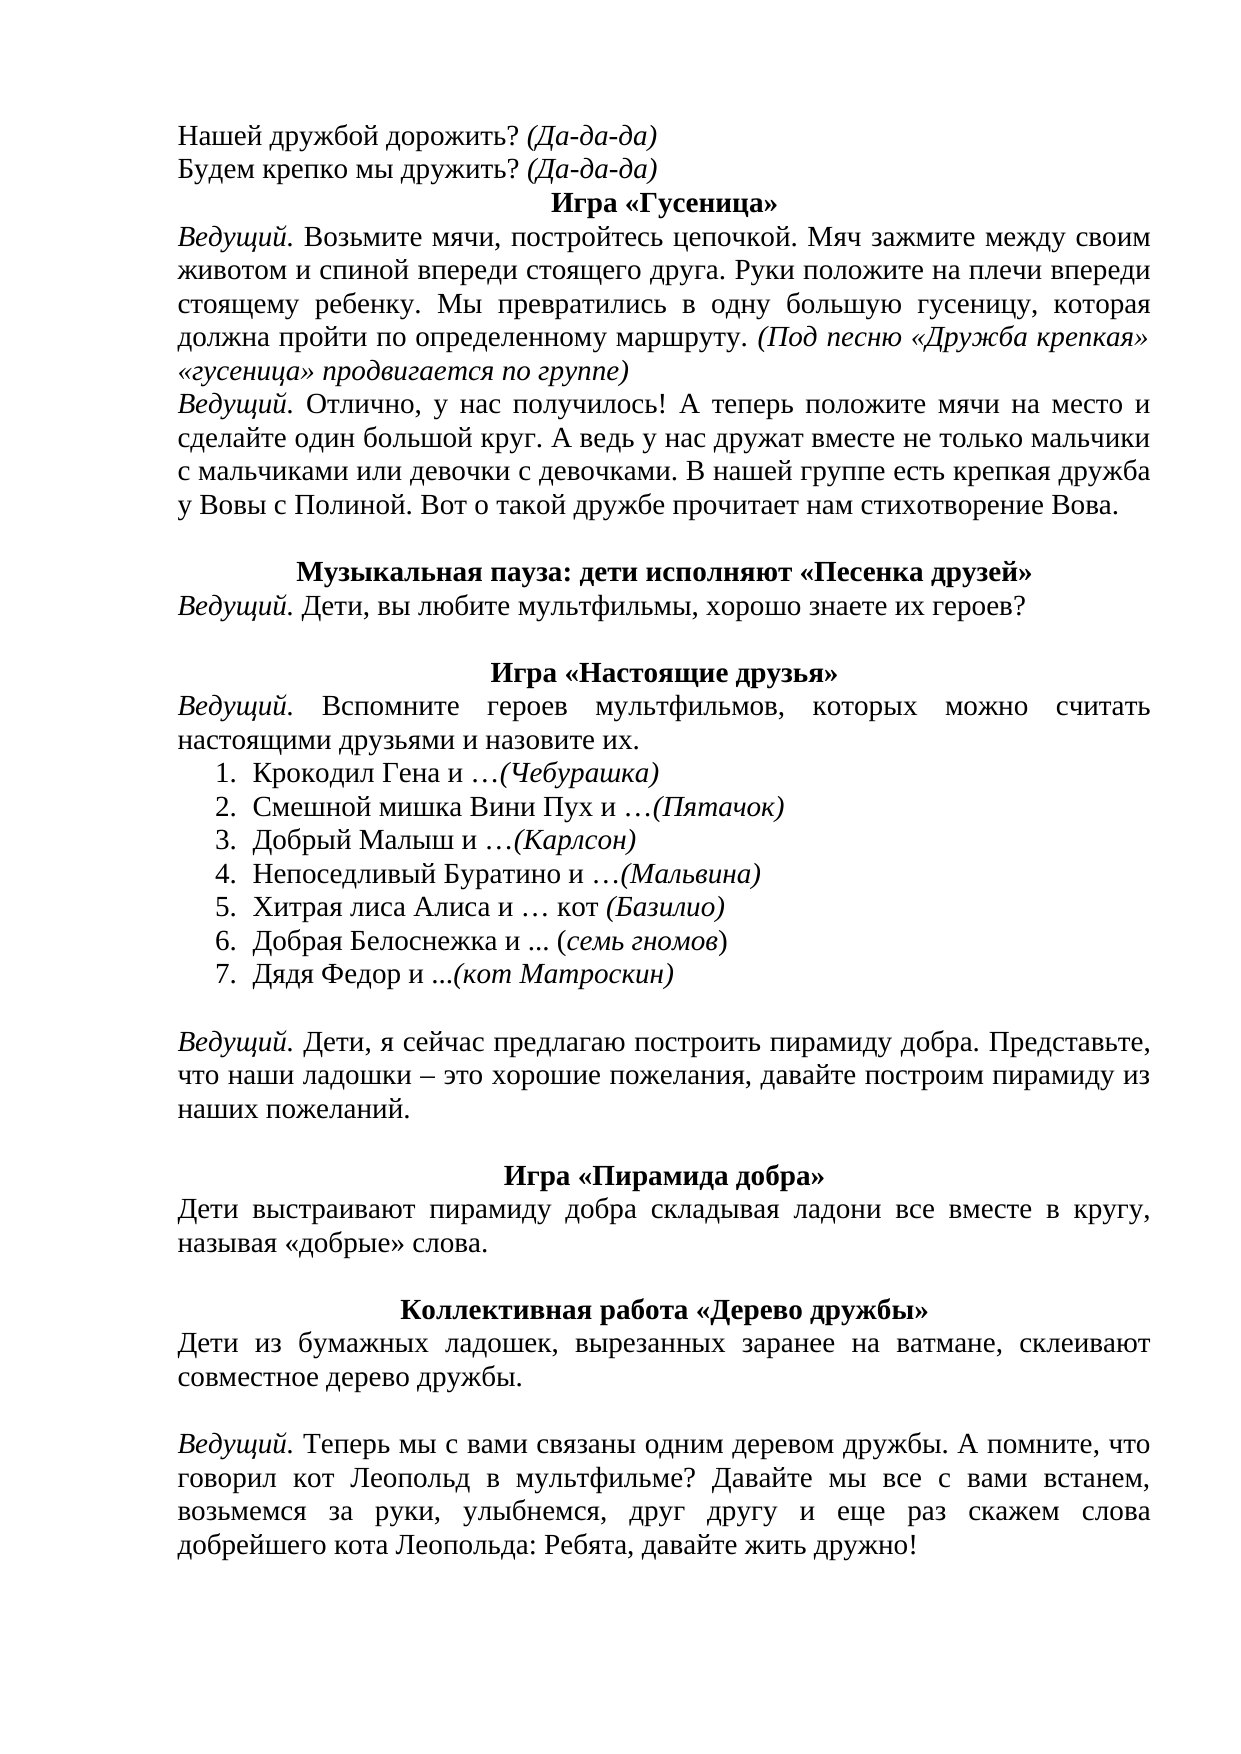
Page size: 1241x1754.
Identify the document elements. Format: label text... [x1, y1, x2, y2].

text Будем крепко мы дружить? (Да-да-да) [177, 152, 1152, 185]
list Непоседливый Буратино и …(Мальвина) [215, 856, 1152, 889]
text Игра «Настоящие друзья» [177, 655, 1152, 688]
list Крокодил Гена и …(Чебурашка) [215, 755, 1152, 789]
text Ведущий. Отлично, у нас получилось! А теперь положите мячи на место и сделайте один большой круг. А ведь у нас дружат вместе не только мальчики с мальчиками или девочки с девочками. В нашей группе есть крепкая дружба у Вовы с Полиной. Вот о такой дружбе прочитает нам стихотворение Вова. [177, 386, 1152, 521]
text Нашей дружбой дорожить? (Да-да-да) [177, 118, 1152, 152]
text Ведущий. Теперь мы с вами связаны одним деревом дружбы. А помните, что говорил кот Леопольд в мультфильме? Давайте мы все с вами встанем, возьмемся за руки, улыбнемся, друг другу и еще раз скажем слова добрейшего кота Леопольда: Ребята, давайте жить дружно! [177, 1426, 1152, 1560]
text Ведущий. Дети, я сейчас предлагаю построить пирамиду добра. Представьте, что наши ладошки – это хорошие пожелания, давайте построим пирамиду из наших пожеланий. [177, 1024, 1152, 1124]
text Игра «Гусеница» [177, 185, 1152, 219]
list Дядя Федор и ...(кот Матроскин) [215, 957, 1152, 990]
text Дети из бумажных ладошек, вырезанных заранее на ватмане, склеивают совместное дерево дружбы. [177, 1326, 1152, 1393]
text Ведущий. Дети, вы любите мультфильмы, хорошо знаете их героев? [177, 588, 1152, 621]
text Ведущий. Возьмите мячи, постройтесь цепочкой. Мяч зажмите между своим животом и спиной впереди стоящего друга. Руки положите на плечи впереди стоящему ребенку. Мы превратились в одну большую гусеницу, которая должна пройти по определенному маршруту. (Под песню «Дружба крепкая» «гусеница» продвигается по группе) [177, 219, 1152, 386]
list Добрый Малыш и …(Карлсон) [215, 822, 1152, 856]
text Ведущий. Вспомните героев мультфильмов, которых можно считать настоящими друзьями и назовите их. [177, 688, 1152, 755]
list Смешной мишка Вини Пух и …(Пятачок) [215, 789, 1152, 822]
text Игра «Пирамида добра» [177, 1158, 1152, 1191]
list Добрая Белоснежка и ... (семь гномов) [215, 923, 1152, 957]
text Дети выстраивают пирамиду добра складывая ладони все вместе в кругу, называя «добрые» слова. [177, 1191, 1152, 1258]
text Коллективная работа «Дерево дружбы» [177, 1292, 1152, 1326]
text Музыкальная пауза: дети исполняют «Песенка друзей» [177, 554, 1152, 588]
list Хитрая лиса Алиса и … кот (Базилио) [215, 889, 1152, 923]
